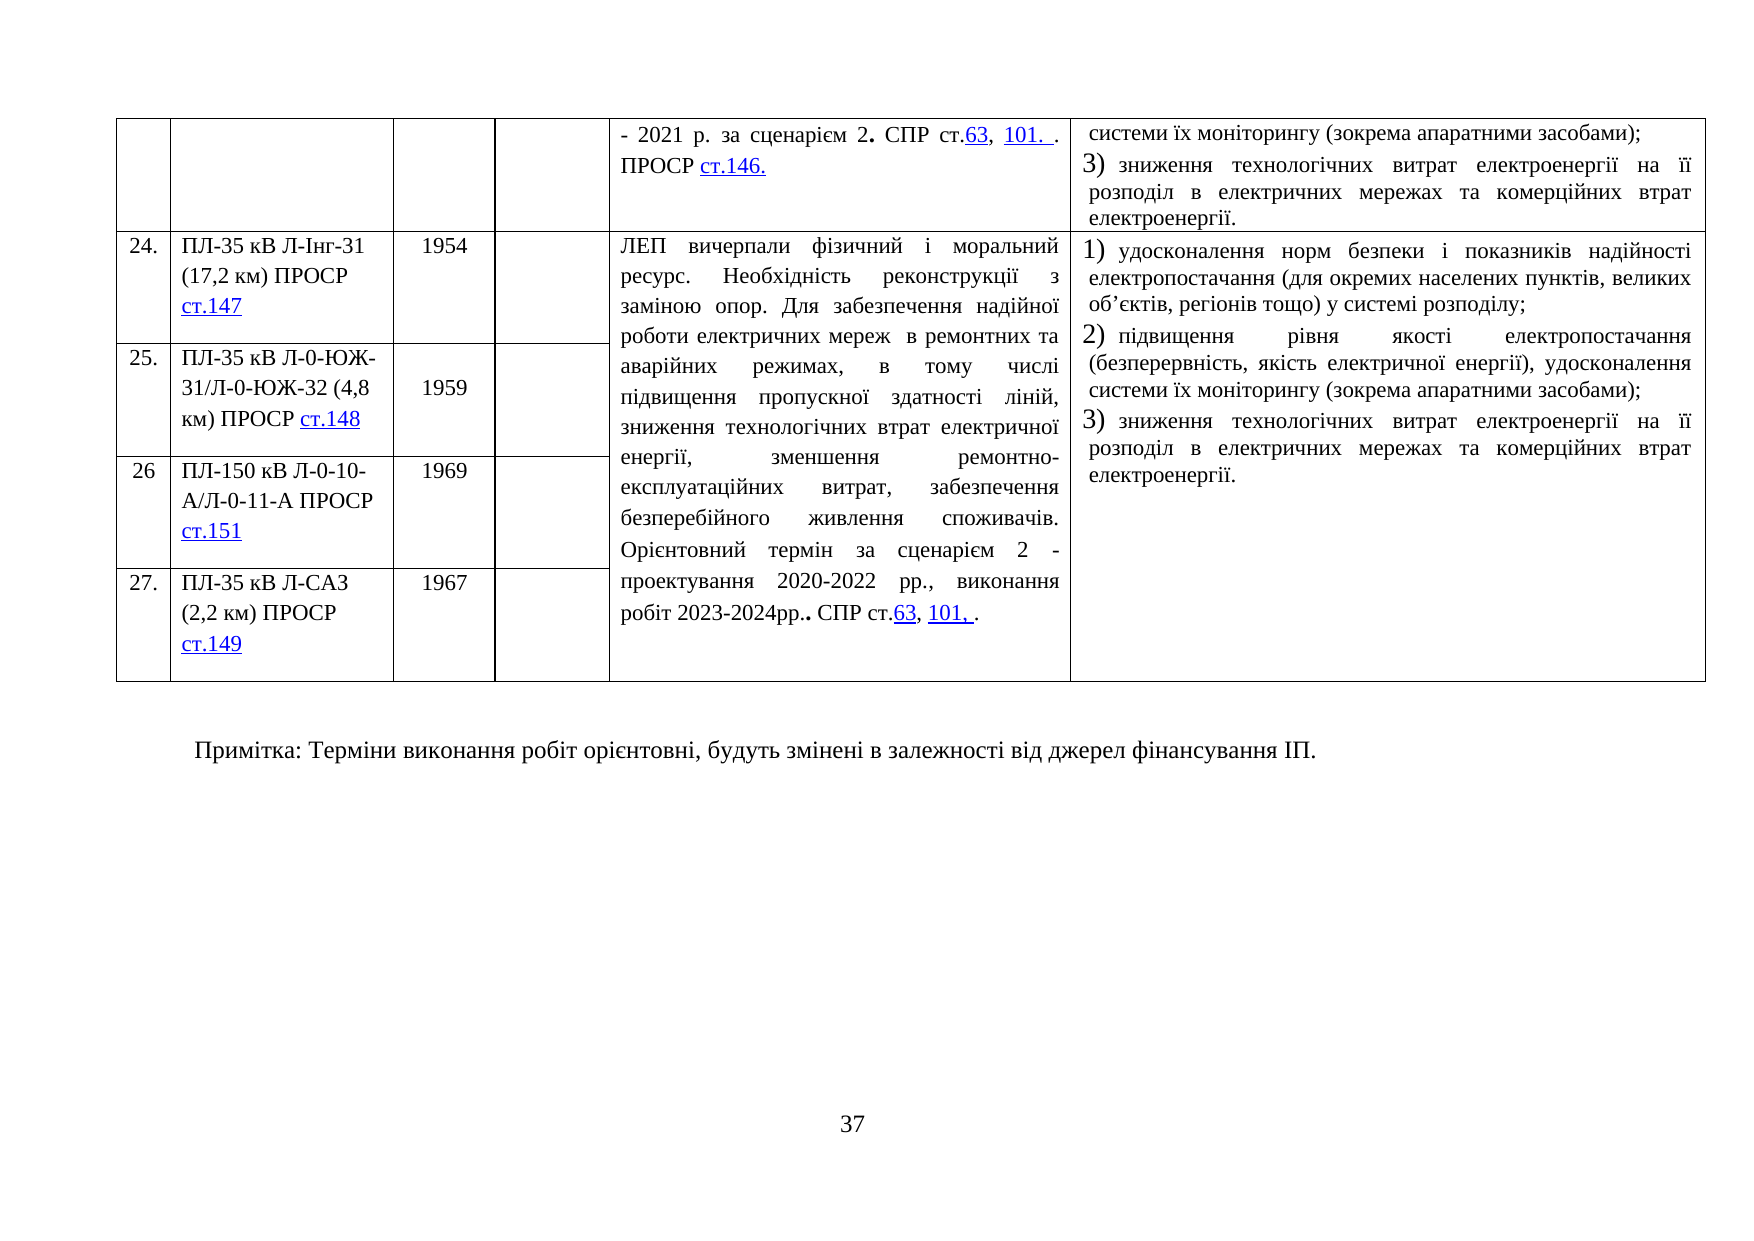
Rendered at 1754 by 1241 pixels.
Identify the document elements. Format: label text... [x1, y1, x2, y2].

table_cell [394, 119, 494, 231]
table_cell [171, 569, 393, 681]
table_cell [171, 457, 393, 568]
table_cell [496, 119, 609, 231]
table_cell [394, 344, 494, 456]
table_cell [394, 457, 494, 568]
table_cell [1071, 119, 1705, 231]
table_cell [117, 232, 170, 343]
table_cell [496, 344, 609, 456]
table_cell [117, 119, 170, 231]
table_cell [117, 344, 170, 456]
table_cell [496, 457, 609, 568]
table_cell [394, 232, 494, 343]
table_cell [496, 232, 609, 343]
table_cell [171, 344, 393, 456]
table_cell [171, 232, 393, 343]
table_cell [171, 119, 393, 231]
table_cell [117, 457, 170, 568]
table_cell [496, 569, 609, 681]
text Примітка: Терміни виконання робіт орієнтовні, будуть змінені в залежності від джерел фінансування ІП. [25, 736, 1679, 764]
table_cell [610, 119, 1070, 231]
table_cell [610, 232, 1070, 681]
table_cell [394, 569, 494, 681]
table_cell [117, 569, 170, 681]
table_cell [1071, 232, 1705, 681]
